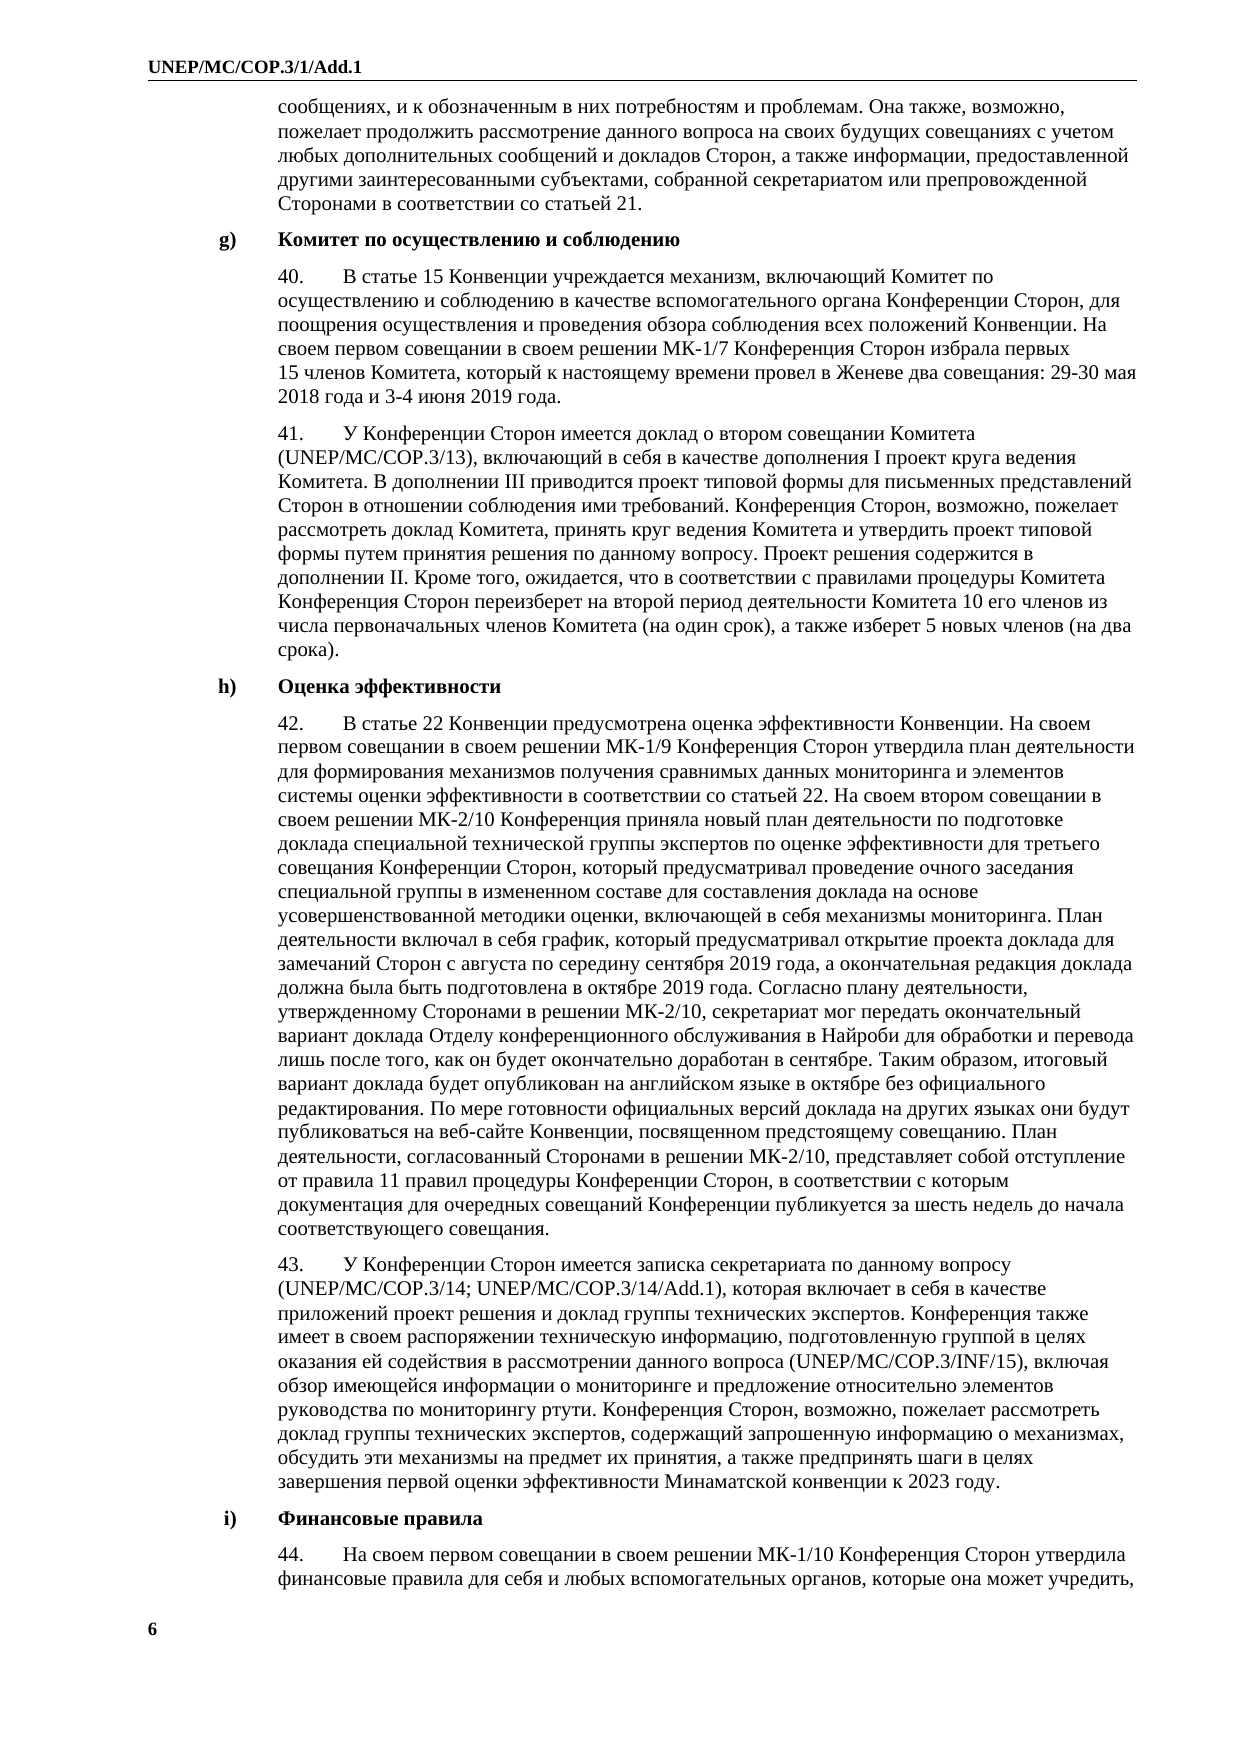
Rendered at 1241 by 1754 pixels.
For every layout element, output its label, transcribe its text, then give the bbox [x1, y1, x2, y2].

text 40. В статье 15 Конвенции учреждается механизм, включающий Комитет по осуществлению и соблюдению в качестве вспомогательного органа Конференции Сторон, для поощрения осуществления и проведения обзора соблюдения всех положений Конвенции. На своем первом совещании в своем решении МК-1/7 Конференция Сторон избрала первых 15 членов Комитета, который к настоящему времени провел в Женеве два совещания: 29-30 мая 2018 года и 3-4 июня 2019 года. [278, 264, 1137, 408]
text 43. У Конференции Сторон имеется записка секретариата по данному вопросу (UNEP/MC/COP.3/14; UNEP/MC/COP.3/14/Add.1), которая включает в себя в качестве приложений проект решения и доклад группы технических экспертов. Конференция также имеет в своем распоряжении техническую информацию, подготовленную группой в целях оказания ей содействия в рассмотрении данного вопроса (UNEP/MC/COP.3/INF/15), включая обзор имеющейся информации о мониторинге и предложение относительно элементов руководства по мониторингу ртути. Конференция Сторон, возможно, пожелает рассмотреть доклад группы технических экспертов, содержащий запрошенную информацию о механизмах, обсудить эти механизмы на предмет их принятия, а также предпринять шаги в целях завершения первой оценки эффективности Минаматской конвенции к 2023 году. [278, 1252, 1137, 1493]
text i) Финансовые правила [148, 1505, 1107, 1529]
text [278, 94, 1137, 215]
text g) Комитет по осуществлению и соблюдению [148, 227, 1107, 251]
text 42. В статье 22 Конвенции предусмотрена оценка эффективности Конвенции. На своем первом совещании в своем решении МК-1/9 Конференция Сторон утвердила план деятельности для формирования механизмов получения сравнимых данных мониторинга и элементов системы оценки эффективности в соответствии со статьей 22. На своем втором совещании в своем решении МК-2/10 Конференция приняла новый план деятельности по подготовке доклада специальной технической группы экспертов по оценке эффективности для третьего совещания Конференции Сторон, который предусматривал проведение очного заседания специальной группы в измененном составе для составления доклада на основе усовершенствованной методики оценки, включающей в себя механизмы мониторинга. План деятельности включал в себя график, который предусматривал открытие проекта доклада для замечаний Сторон с августа по середину сентября 2019 года, а окончательная редакция доклада должна была быть подготовлена в октябре 2019 года. Согласно плану деятельности, утвержденному Сторонами в решении МК-2/10, секретариат мог передать окончательный вариант доклада Отделу конференционного обслуживания в Найроби для обработки и перевода лишь после того, как он будет окончательно доработан в сентябре. Таким образом, итоговый вариант доклада будет опубликован на английском языке в октябре без официального редактирования. По мере готовности официальных версий доклада на других языках они будут публиковаться на веб-сайте Конвенции, посвященном предстоящему совещанию. План деятельности, согласованный Сторонами в решении МК-2/10, представляет собой отступление от правила 11 правил процедуры Конференции Сторон, в соответствии с которым документация для очередных совещаний Конференции публикуется за шесть недель до начала соответствующего совещания. [278, 710, 1137, 1240]
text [278, 1542, 1137, 1590]
text 41. У Конференции Сторон имеется доклад о втором совещании Комитета (UNEP/MC/COP.3/13), включающий в себя в качестве дополнения I проект круга ведения Комитета. В дополнении III приводится проект типовой формы для письменных представлений Сторон в отношении соблюдения ими требований. Конференция Сторон, возможно, пожелает рассмотреть доклад Комитета, принять круг ведения Комитета и утвердить проект типовой формы путем принятия решения по данному вопросу. Проект решения содержится в дополнении II. Кроме того, ожидается, что в соответствии с правилами процедуры Комитета Конференция Сторон переизберет на второй период деятельности Комитета 10 его членов из числа первоначальных членов Комитета (на один срок), а также изберет 5 новых членов (на два срока). [278, 421, 1137, 661]
text h) Оценка эффективности [148, 674, 1107, 698]
